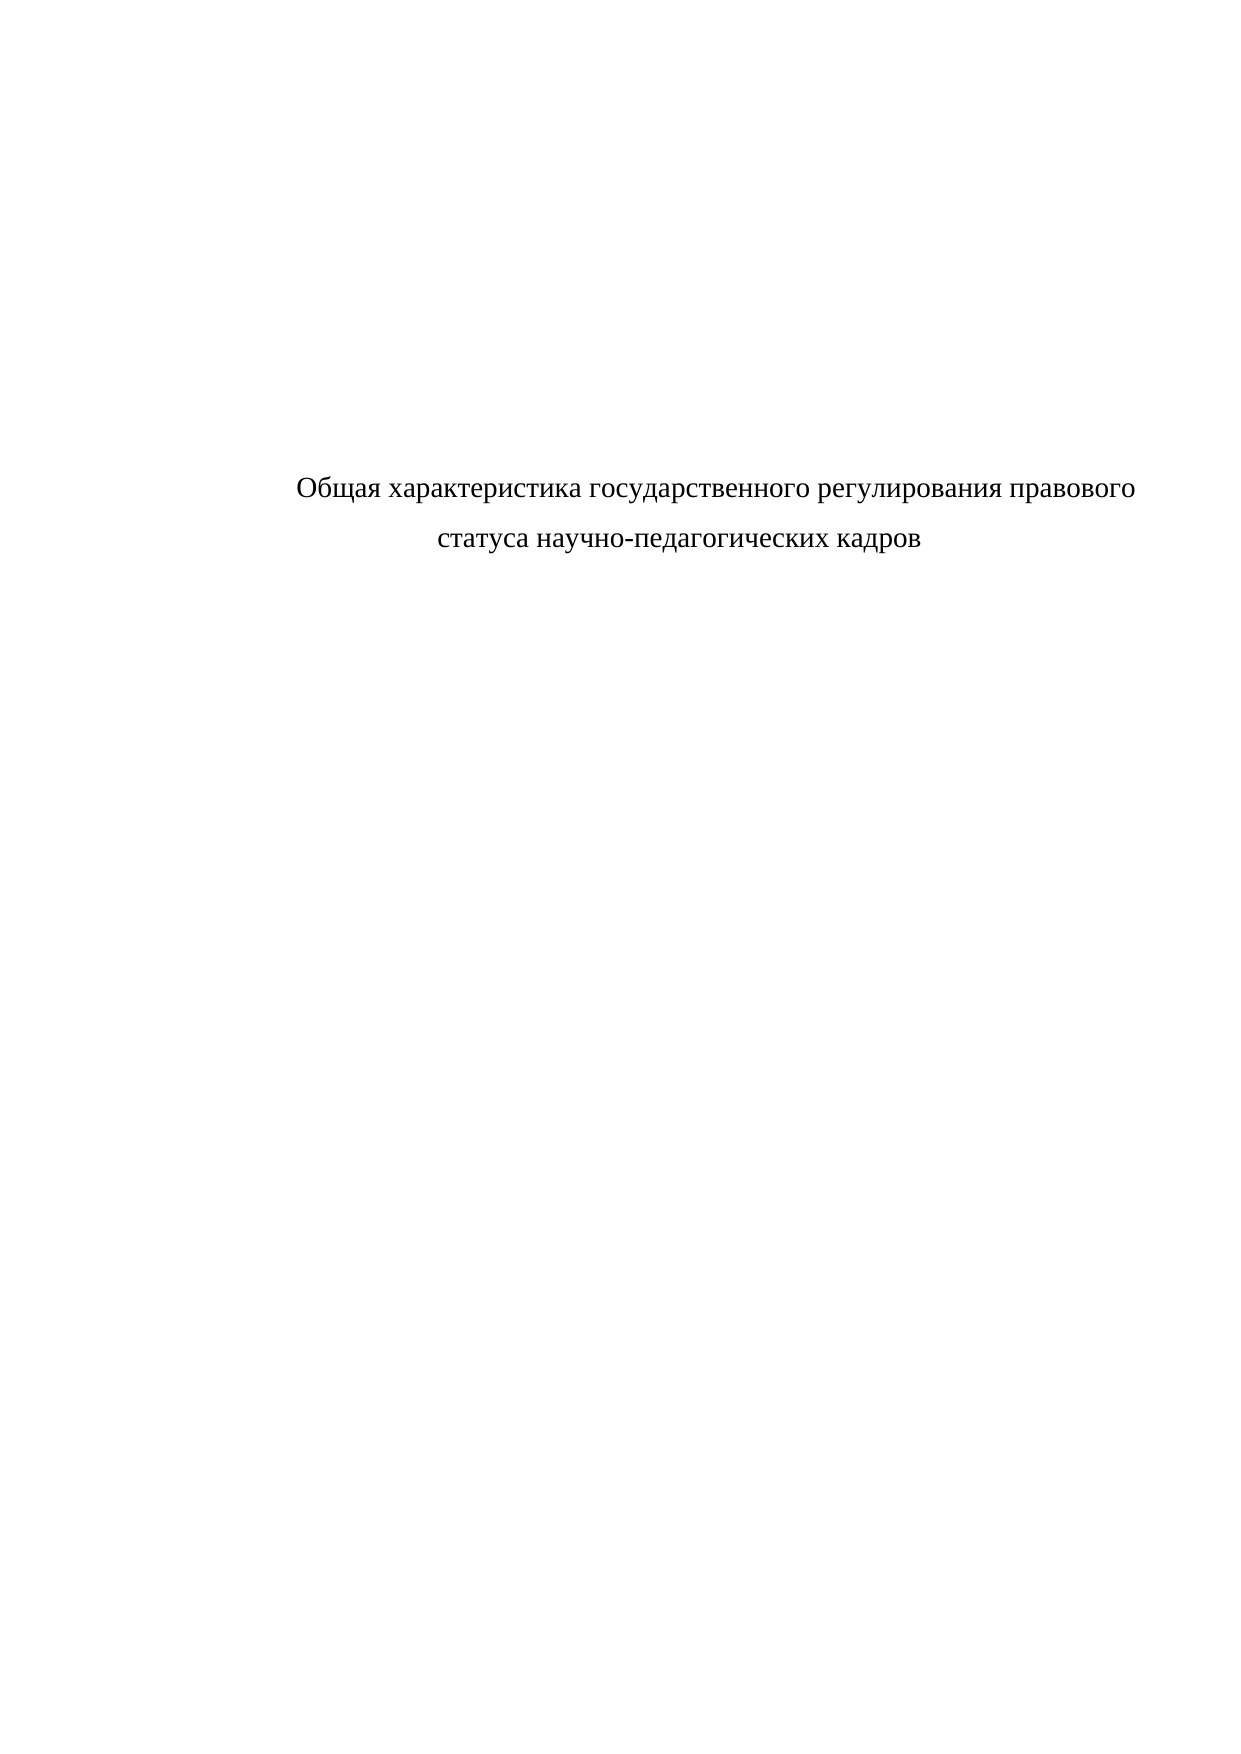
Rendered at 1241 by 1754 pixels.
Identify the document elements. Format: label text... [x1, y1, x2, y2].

text Общая характеристика государственного регулирования правового статуса научно-педагогических кадров [177, 470, 1181, 554]
